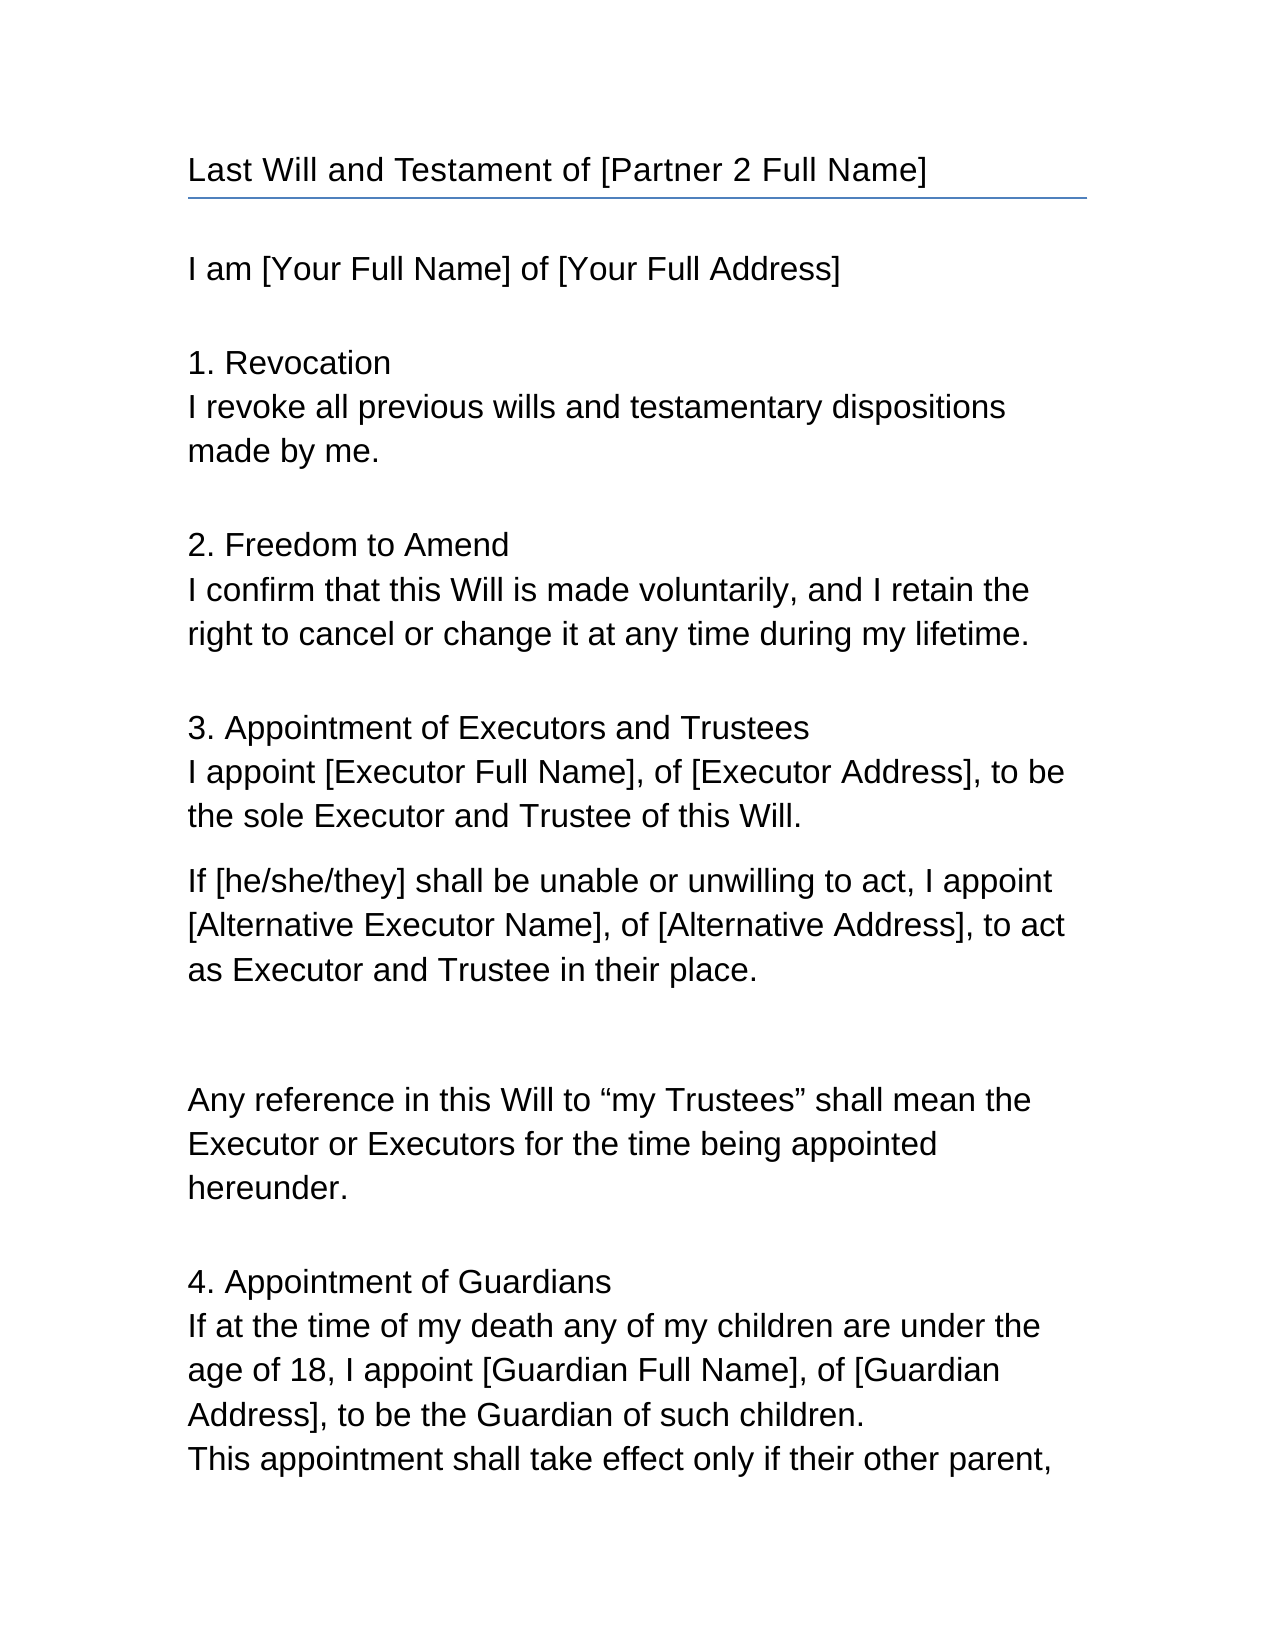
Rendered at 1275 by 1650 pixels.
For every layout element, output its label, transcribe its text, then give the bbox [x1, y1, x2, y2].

text If [he/she/they] shall be unable or unwilling to act, I appoint [Alternative Executor Name], of [Alternative Address], to act as Executor and Trustee in their place. [187, 861, 1087, 988]
subtitle 4. Appointment of Guardians [187, 1262, 1087, 1301]
text Any reference in this Will to “my Trustees” shall mean the Executor or Executors for the time being appointed hereunder. [187, 1080, 1087, 1206]
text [187, 1306, 1087, 1477]
text I confirm that this Will is made voluntarily, and I retain the right to cancel or change it at any time during my lifetime. [187, 570, 1087, 652]
text I revoke all previous wills and testamentary dispositions made by me. [187, 387, 1087, 470]
subtitle 1. Revocation [187, 343, 1087, 381]
subtitle 2. Freedom to Amend [187, 526, 1087, 564]
text I appoint [Executor Full Name], of [Executor Address], to be the sole Executor and Trustee of this Will. [187, 752, 1087, 835]
subtitle 3. Appointment of Executors and Trustees [187, 708, 1087, 746]
subtitle I am [Your Full Name] of [Your Full Address] [187, 249, 1087, 287]
title Last Will and Testament of [Partner 2 Full Name] [187, 150, 1087, 199]
